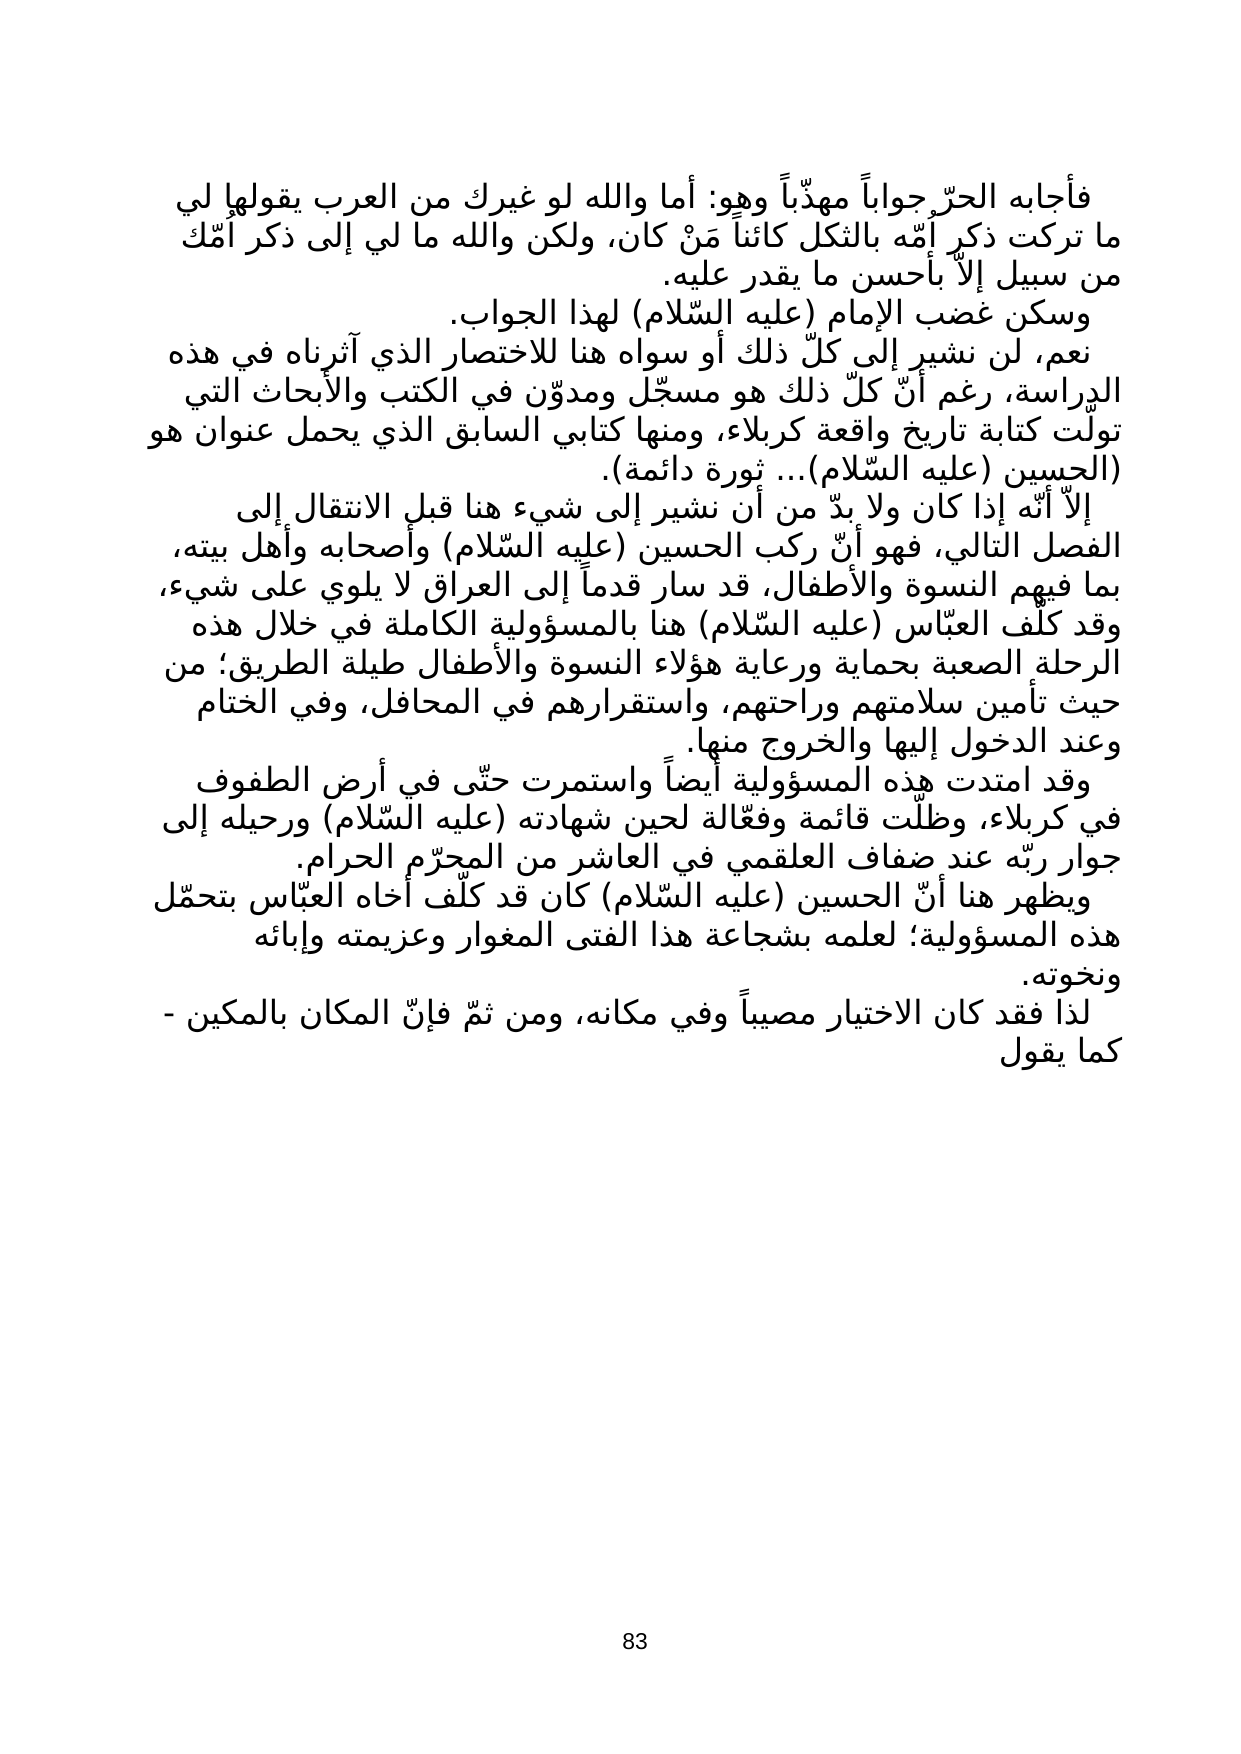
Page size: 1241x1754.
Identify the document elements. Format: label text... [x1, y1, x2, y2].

text نعم، لن نشير إلى كلّ ذلك أو سواه هنا للاختصار الذي آثرناه في هذه الدراسة، رغم أنّ كلّ ذلك هو مسجّل ومدوّن في الكتب والأبحاث التي تولّت كتابة تاريخ واقعة كربلاء، ومنها كتابي السابق الذي يحمل عنوان هو (الحسين (عليه السّلام)... ثورة دائمة). [148, 333, 1122, 488]
text وسكن غضب الإمام (عليه السّلام) لهذا الجواب. [148, 294, 1122, 333]
text وقد امتدت هذه المسؤولية أيضاً واستمرت حتّى في أرض الطفوف في كربلاء، وظلّت قائمة وفعّالة لحين شهادته (عليه السّلام) ورحيله إلى جوار ربّه عند ضفاف العلقمي في العاشر من المحرّم الحرام. [148, 760, 1122, 877]
text ويظهر هنا أنّ الحسين (عليه السّلام) كان قد كلّف أخاه العبّاس بتحمّل هذه المسؤولية؛ لعلمه بشجاعة هذا الفتى المغوار وعزيمته وإبائه ونخوته. [148, 877, 1122, 993]
text إلاّ أنّه إذا كان ولا بدّ من أن نشير إلى شيء هنا قبل الانتقال إلى الفصل التالي، فهو أنّ ركب الحسين (عليه السّلام) وأصحابه وأهل بيته، بما فيهم النسوة والأطفال، قد سار قدماً إلى العراق لا يلوي على شيء، وقد كلّف العبّاس (عليه السّلام) هنا بالمسؤولية الكاملة في خلال هذه الرحلة الصعبة بحماية ورعاية هؤلاء النسوة والأطفال طيلة الطريق؛ من حيث تأمين سلامتهم وراحتهم، واستقرارهم في المحافل، وفي الختام وعند الدخول إليها والخروج منها. [148, 488, 1122, 760]
text لذا فقد كان الاختيار مصيباً وفي مكانه، ومن ثمّ فإنّ المكان بالمكين - كما يقول [148, 993, 1122, 1071]
text فأجابه الحرّ جواباً مهذّباً وهو: أما والله لو غيرك من العرب يقولها لي ما تركت ذكر اُمّه بالثكل كائناً مَنْ كان، ولكن والله ما لي إلى ذكر اُمّك من سبيل إلاّ بأحسن ما يقدر عليه. [148, 177, 1122, 294]
